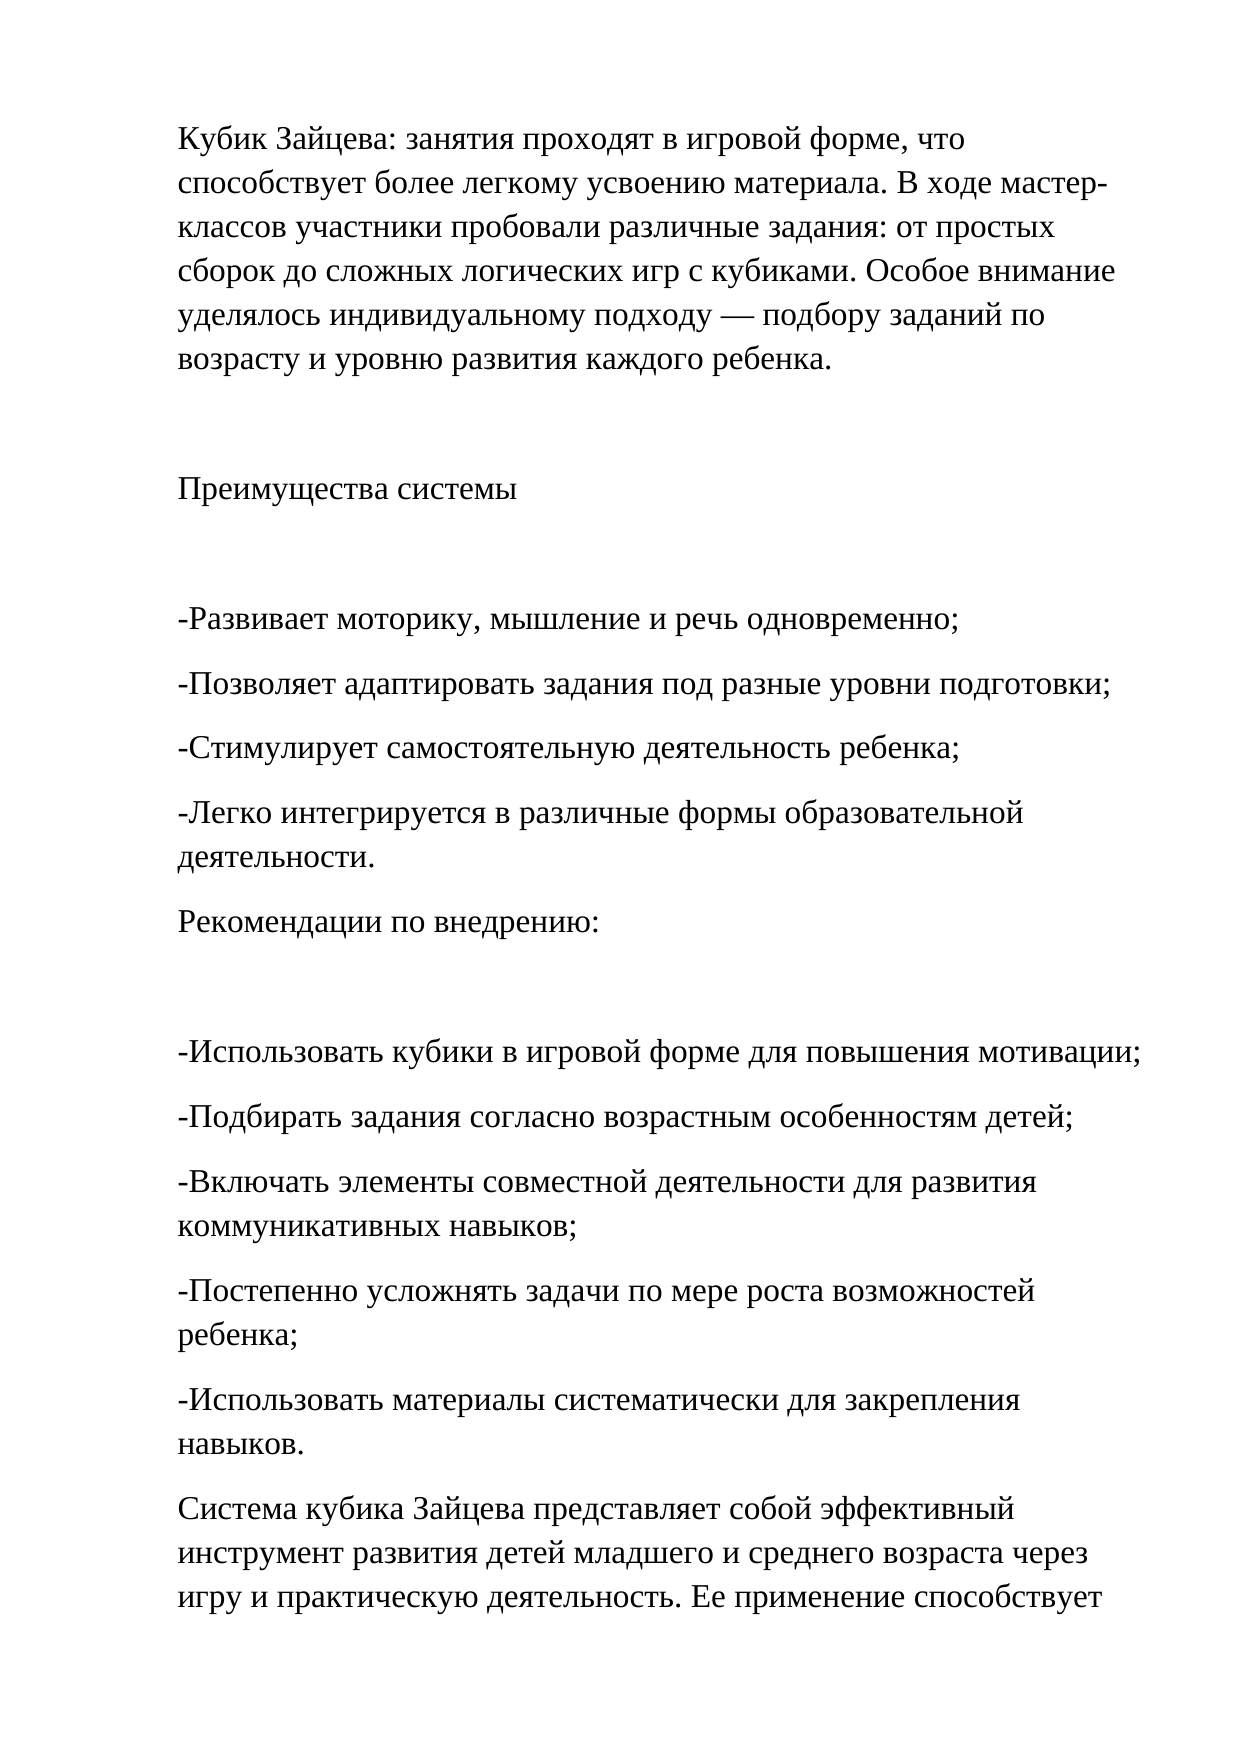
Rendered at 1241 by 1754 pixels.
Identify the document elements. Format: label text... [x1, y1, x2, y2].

text Рекомендации по внедрению: [177, 902, 1152, 940]
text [177, 1488, 1152, 1614]
text -Подбирать задания согласно возрастным особенностям детей; [177, 1096, 1152, 1135]
text -Позволяет адаптировать задания под разные уровни подготовки; [177, 663, 1152, 701]
text -Использовать материалы систематически для закрепления навыков. [177, 1379, 1152, 1462]
text -Стимулирует самостоятельную деятельность ребенка; [177, 728, 1152, 766]
text -Использовать кубики в игровой форме для повышения мотивации; [177, 1031, 1152, 1070]
text Кубик Зайцева: занятия проходят в игровой форме, что способствует более легкому усвоению материала. В ходе мастер-классов участники пробовали различные задания: от простых сборок до сложных логических игр с кубиками. Особое внимание уделялось индивидуальному подходу — подбору заданий по возрасту и уровню развития каждого ребенка. [177, 118, 1152, 377]
text -Включать элементы совместной деятельности для развития коммуникативных навыков; [177, 1161, 1152, 1244]
text -Легко интегрируется в различные формы образовательной деятельности. [177, 793, 1152, 875]
text Преимущества системы [177, 468, 1152, 507]
text -Постепенно усложнять задачи по мере роста возможностей ребенка; [177, 1270, 1152, 1353]
text -Развивает моторику, мышление и речь одновременно; [177, 598, 1152, 636]
